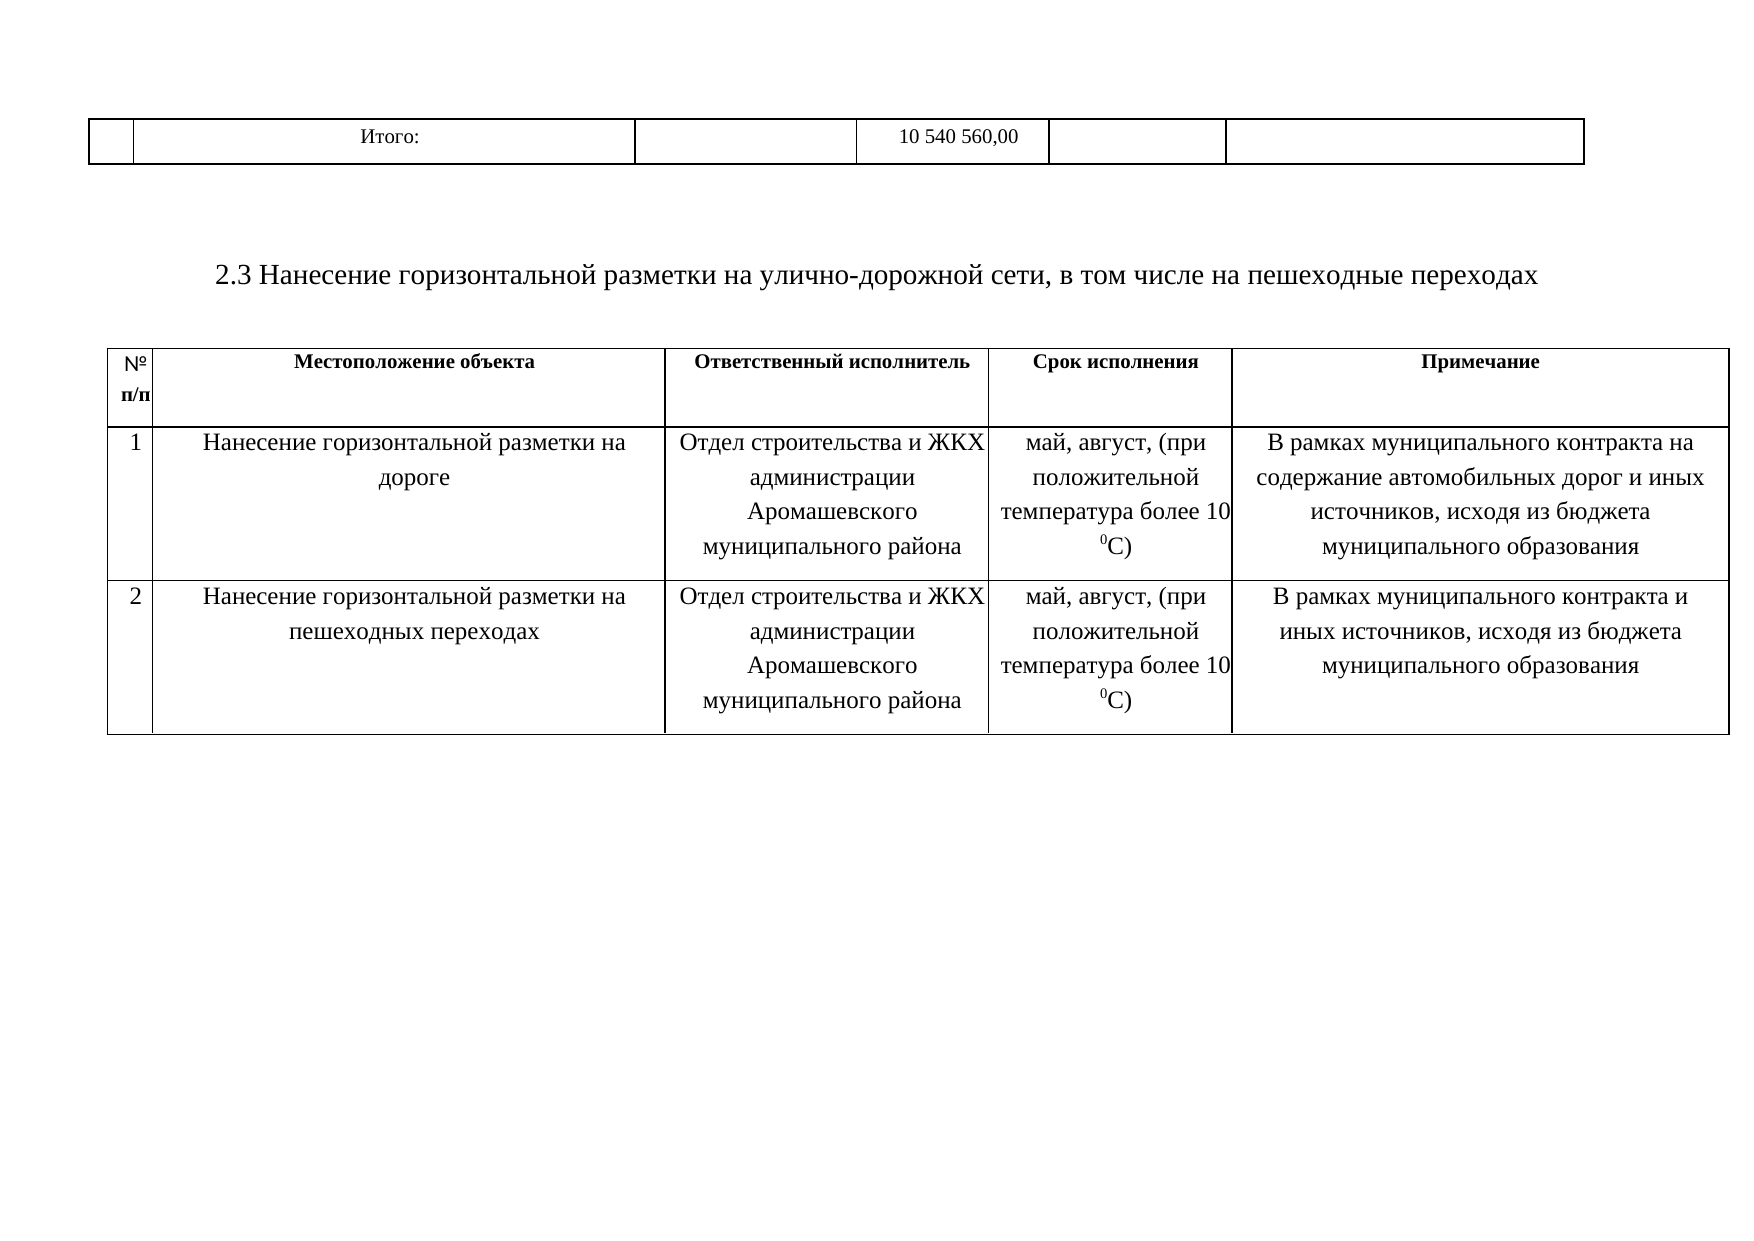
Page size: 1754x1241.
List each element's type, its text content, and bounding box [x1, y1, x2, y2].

table_cell Отдел строительства и ЖКХ администрации Аромашевского муниципального района [666, 581, 988, 733]
table_cell [1050, 120, 1225, 163]
table_cell 10 540 560,00 [857, 120, 1048, 163]
table_header Срок исполнения [989, 349, 1231, 426]
table_cell Нанесение горизонтальной разметки на пешеходных переходах [153, 581, 664, 733]
table_cell Итого: [134, 120, 634, 163]
table_cell [1227, 120, 1583, 163]
table_cell 2 [108, 581, 152, 733]
table_header Местоположение объекта [153, 349, 664, 426]
table_cell май, август, (при положительной температура более 10 0С) [989, 581, 1231, 733]
table_header Примечание [1233, 349, 1728, 426]
table_cell май, август, (при положительной температура более 10 0С) [989, 428, 1231, 580]
table_cell [90, 120, 133, 163]
table_header Ответственный исполнитель [666, 349, 988, 426]
table_header № п/п [108, 349, 152, 426]
table_cell В рамках муниципального контракта и иных источников, исходя из бюджета муниципального образования [1233, 581, 1728, 733]
table_cell В рамках муниципального контракта на содержание автомобильных дорог и иных источников, исходя из бюджета муниципального образования [1233, 428, 1728, 580]
table_cell Нанесение горизонтальной разметки на дороге [153, 428, 664, 580]
table_cell 1 [108, 428, 152, 580]
table_cell Отдел строительства и ЖКХ администрации Аромашевского муниципального района [666, 428, 988, 580]
text 2.3 Нанесение горизонтальной разметки на улично-дорожной сети, в том числе на пешеходные переходах [118, 257, 1636, 290]
table_cell [636, 120, 856, 163]
